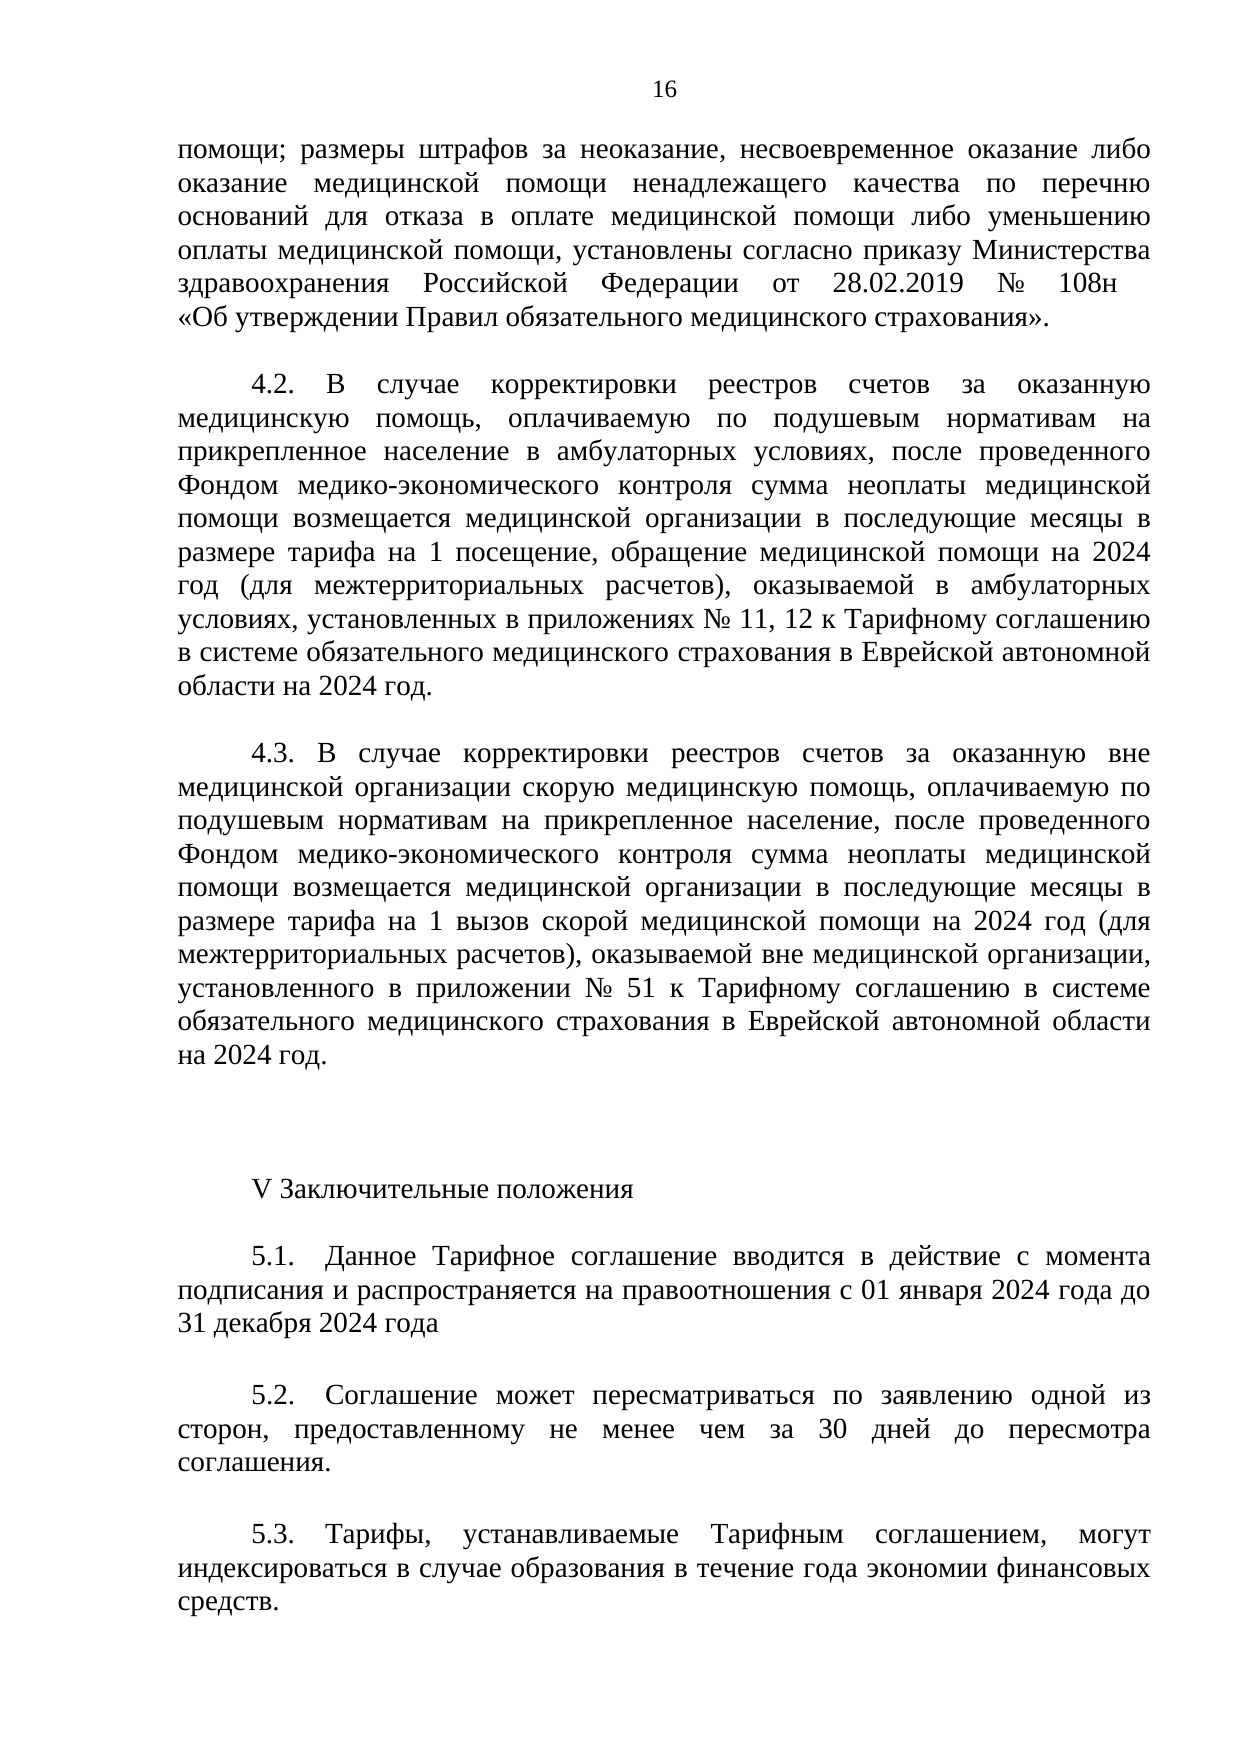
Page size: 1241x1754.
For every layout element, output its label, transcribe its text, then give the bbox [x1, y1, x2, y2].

list Тарифы, устанавливаемые Тарифным соглашением, могут индексироваться в случае образования в течение года экономии финансовых средств. [177, 1516, 1152, 1617]
list Соглашение может пересматриваться по заявлению одной из сторон, предоставленному не менее чем за 30 дней до пересмотра соглашения. [177, 1377, 1152, 1478]
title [177, 131, 1152, 333]
list Данное Тарифное соглашение вводится в действие с момента подписания и распространяется на правоотношения с 01 января 2024 года до 31 декабря 2024 года [177, 1238, 1152, 1339]
text 4.2. В случае корректировки реестров счетов за оказанную медицинскую помощь, оплачиваемую по подушевым нормативам на прикрепленное население в амбулаторных условиях, после проведенного Фондом медико-экономического контроля сумма неоплаты медицинской помощи возмещается медицинской организации в последующие месяцы в размере тарифа на 1 посещение, обращение медицинской помощи на 2024 год (для межтерриториальных расчетов), оказываемой в амбулаторных условиях, установленных в приложениях № 11, 12 к Тарифному соглашению в системе обязательного медицинского страхования в Еврейской автономной области на 2024 год. [177, 366, 1152, 702]
text 4.3. В случае корректировки реестров счетов за оказанную вне медицинской организации скорую медицинскую помощь, оплачиваемую по подушевым нормативам на прикрепленное население, после проведенного Фондом медико-экономического контроля сумма неоплаты медицинской помощи возмещается медицинской организации в последующие месяцы в размере тарифа на 1 вызов скорой медицинской помощи на 2024 год (для межтерриториальных расчетов), оказываемой вне медицинской организации, установленного в приложении № 51 к Тарифному соглашению в системе обязательного медицинского страхования в Еврейской автономной области на 2024 год. [177, 735, 1152, 1071]
text V Заключительные положения [177, 1171, 1152, 1205]
